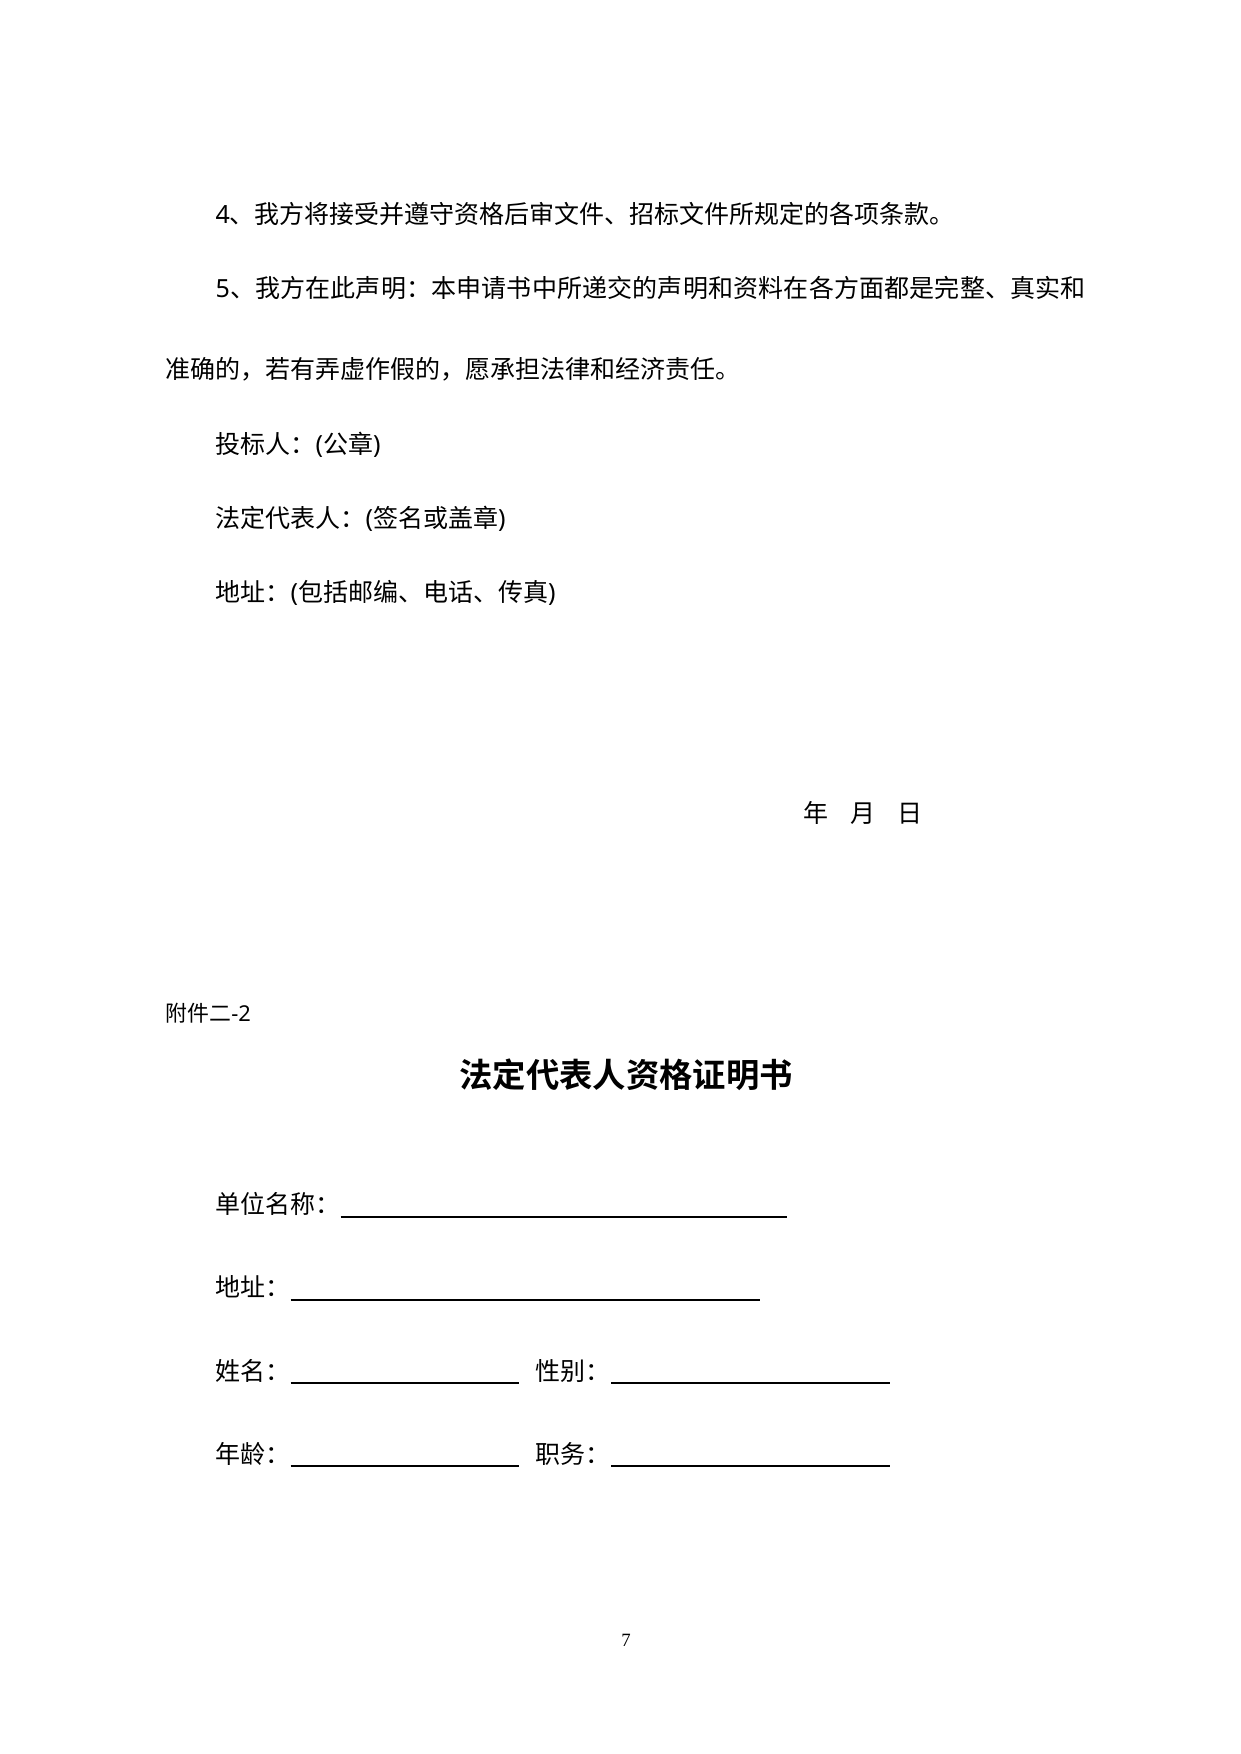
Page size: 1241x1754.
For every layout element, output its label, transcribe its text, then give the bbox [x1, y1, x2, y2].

subtitle 附件二-2 [165, 995, 1087, 1028]
text 法定代表人资格证明书 [165, 1040, 1087, 1105]
text 年 月 日 [165, 779, 1087, 844]
text 4、我方将接受并遵守资格后审文件、招标文件所规定的各项条款。 [165, 180, 1087, 245]
text 姓名： 性别： [165, 1337, 1087, 1402]
text 投标人：(公章) [165, 410, 1087, 475]
text 地址： [165, 1253, 1087, 1318]
text 法定代表人：(签名或盖章) [165, 484, 1087, 549]
text 单位名称： [165, 1170, 1087, 1235]
text 5、我方在此声明：本申请书中所递交的声明和资料在各方面都是完整、真实和准确的，若有弄虚作假的，愿承担法律和经济责任。 [165, 254, 1087, 401]
text 地址：(包括邮编、电话、传真) [165, 558, 1087, 623]
text 年龄： 职务： [165, 1420, 1087, 1485]
